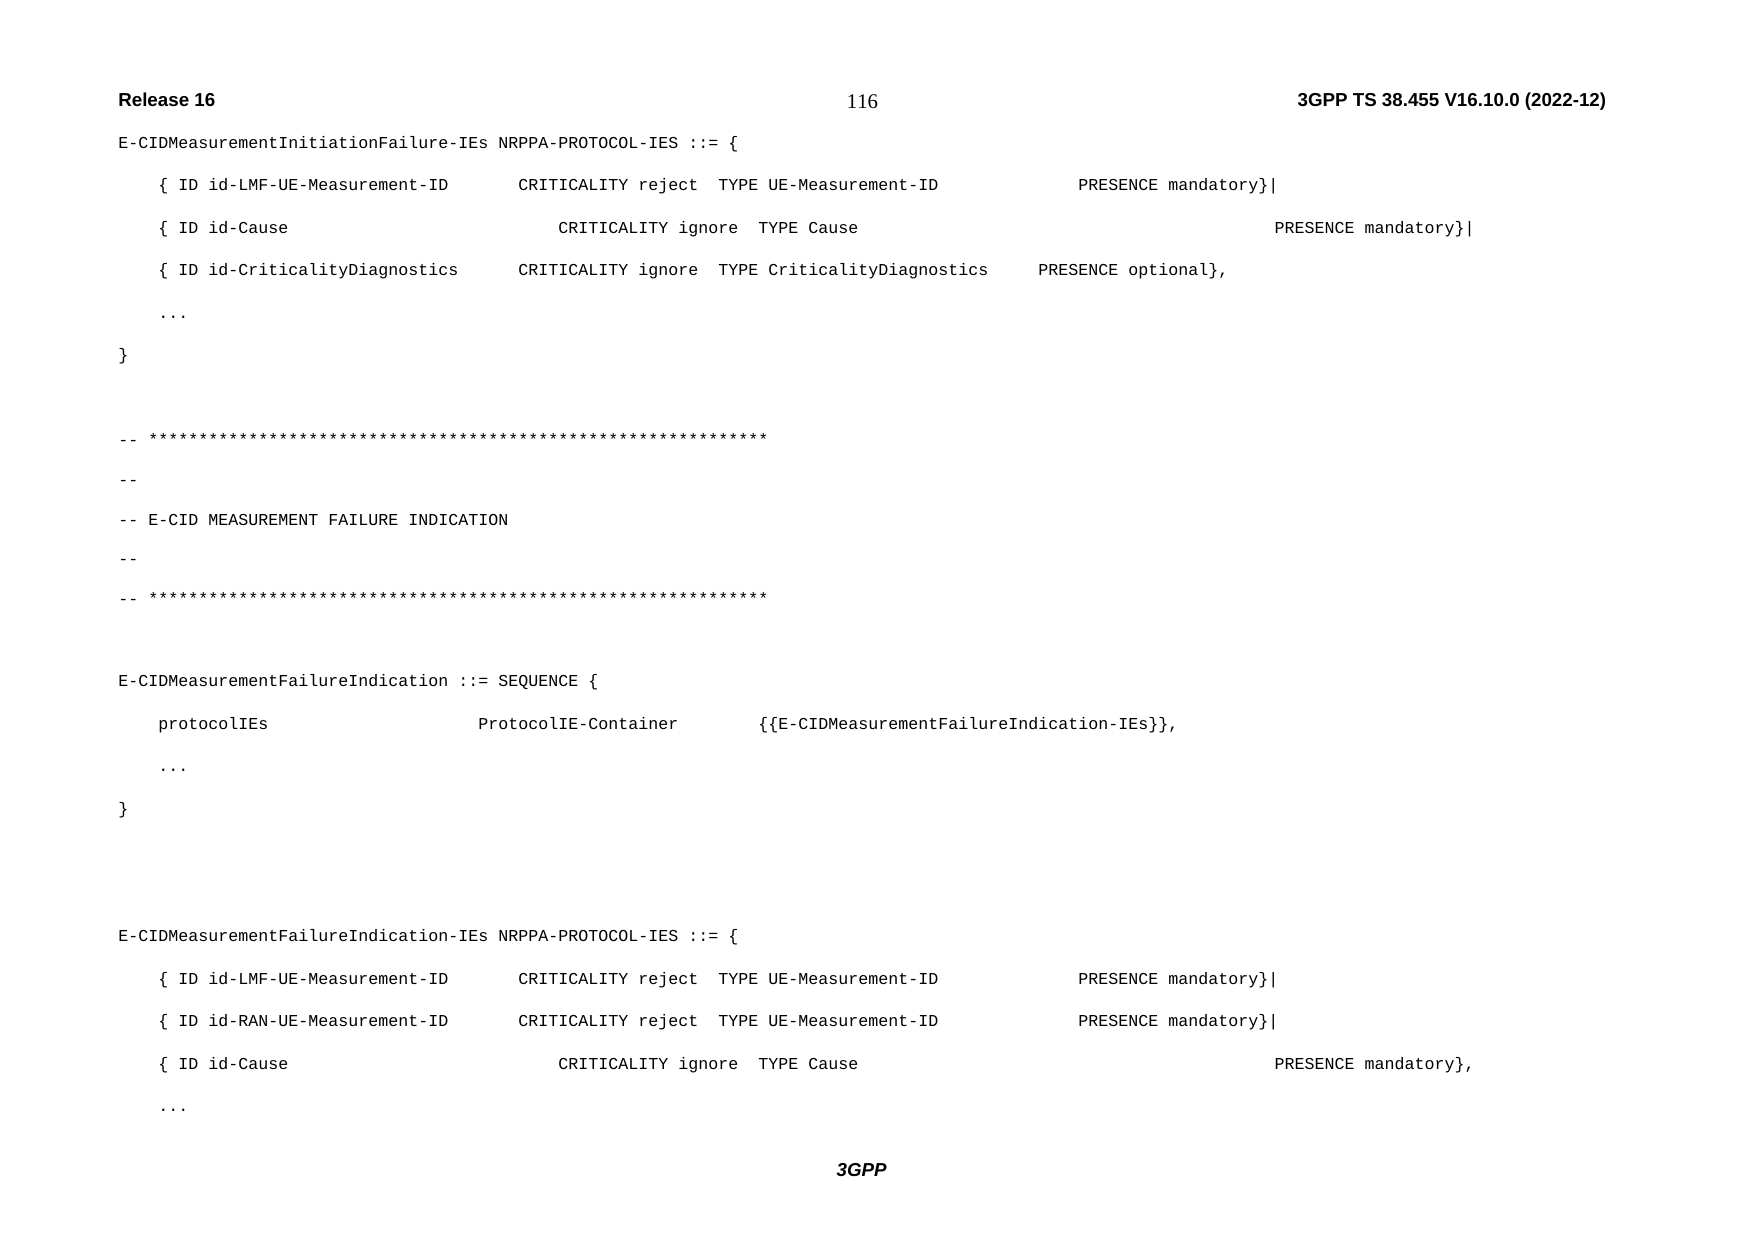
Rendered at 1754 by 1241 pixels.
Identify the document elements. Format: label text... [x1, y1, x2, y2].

text -- E-CID MEASUREMENT FAILURE INDICATION [118, 511, 1606, 530]
text } [118, 800, 1606, 819]
text -- [118, 471, 1606, 490]
text protocolIEs ProtocolIE-Container {{E-CIDMeasurementFailureIndication-IEs}}, [118, 715, 1606, 734]
text E-CIDMeasurementFailureIndication ::= SEQUENCE { [118, 673, 1606, 692]
text -- ************************************************************** [118, 432, 1606, 451]
text -- [118, 551, 1606, 570]
text ... [118, 304, 1606, 323]
text { ID id-LMF-UE-Measurement-ID CRITICALITY reject TYPE UE-Measurement-ID PRESENCE mandatory}| [118, 177, 1606, 196]
text } [118, 347, 1606, 366]
text E-CIDMeasurementFailureIndication-IEs NRPPA-PROTOCOL-IES ::= { [118, 928, 1606, 947]
text E-CIDMeasurementInitiationFailure-IEs NRPPA-PROTOCOL-IES ::= { [118, 134, 1606, 153]
text { ID id-Cause CRITICALITY ignore TYPE Cause PRESENCE mandatory}, [118, 1055, 1606, 1074]
text { ID id-RAN-UE-Measurement-ID CRITICALITY reject TYPE UE-Measurement-ID PRESENCE mandatory}| [118, 1013, 1606, 1032]
text { ID id-LMF-UE-Measurement-ID CRITICALITY reject TYPE UE-Measurement-ID PRESENCE mandatory}| [118, 970, 1606, 989]
text ... [118, 1098, 1606, 1117]
text ... [118, 758, 1606, 777]
text { ID id-Cause CRITICALITY ignore TYPE Cause PRESENCE mandatory}| [118, 219, 1606, 238]
text -- ************************************************************** [118, 591, 1606, 609]
text { ID id-CriticalityDiagnostics CRITICALITY ignore TYPE CriticalityDiagnostics PRESENCE optional}, [118, 262, 1606, 281]
